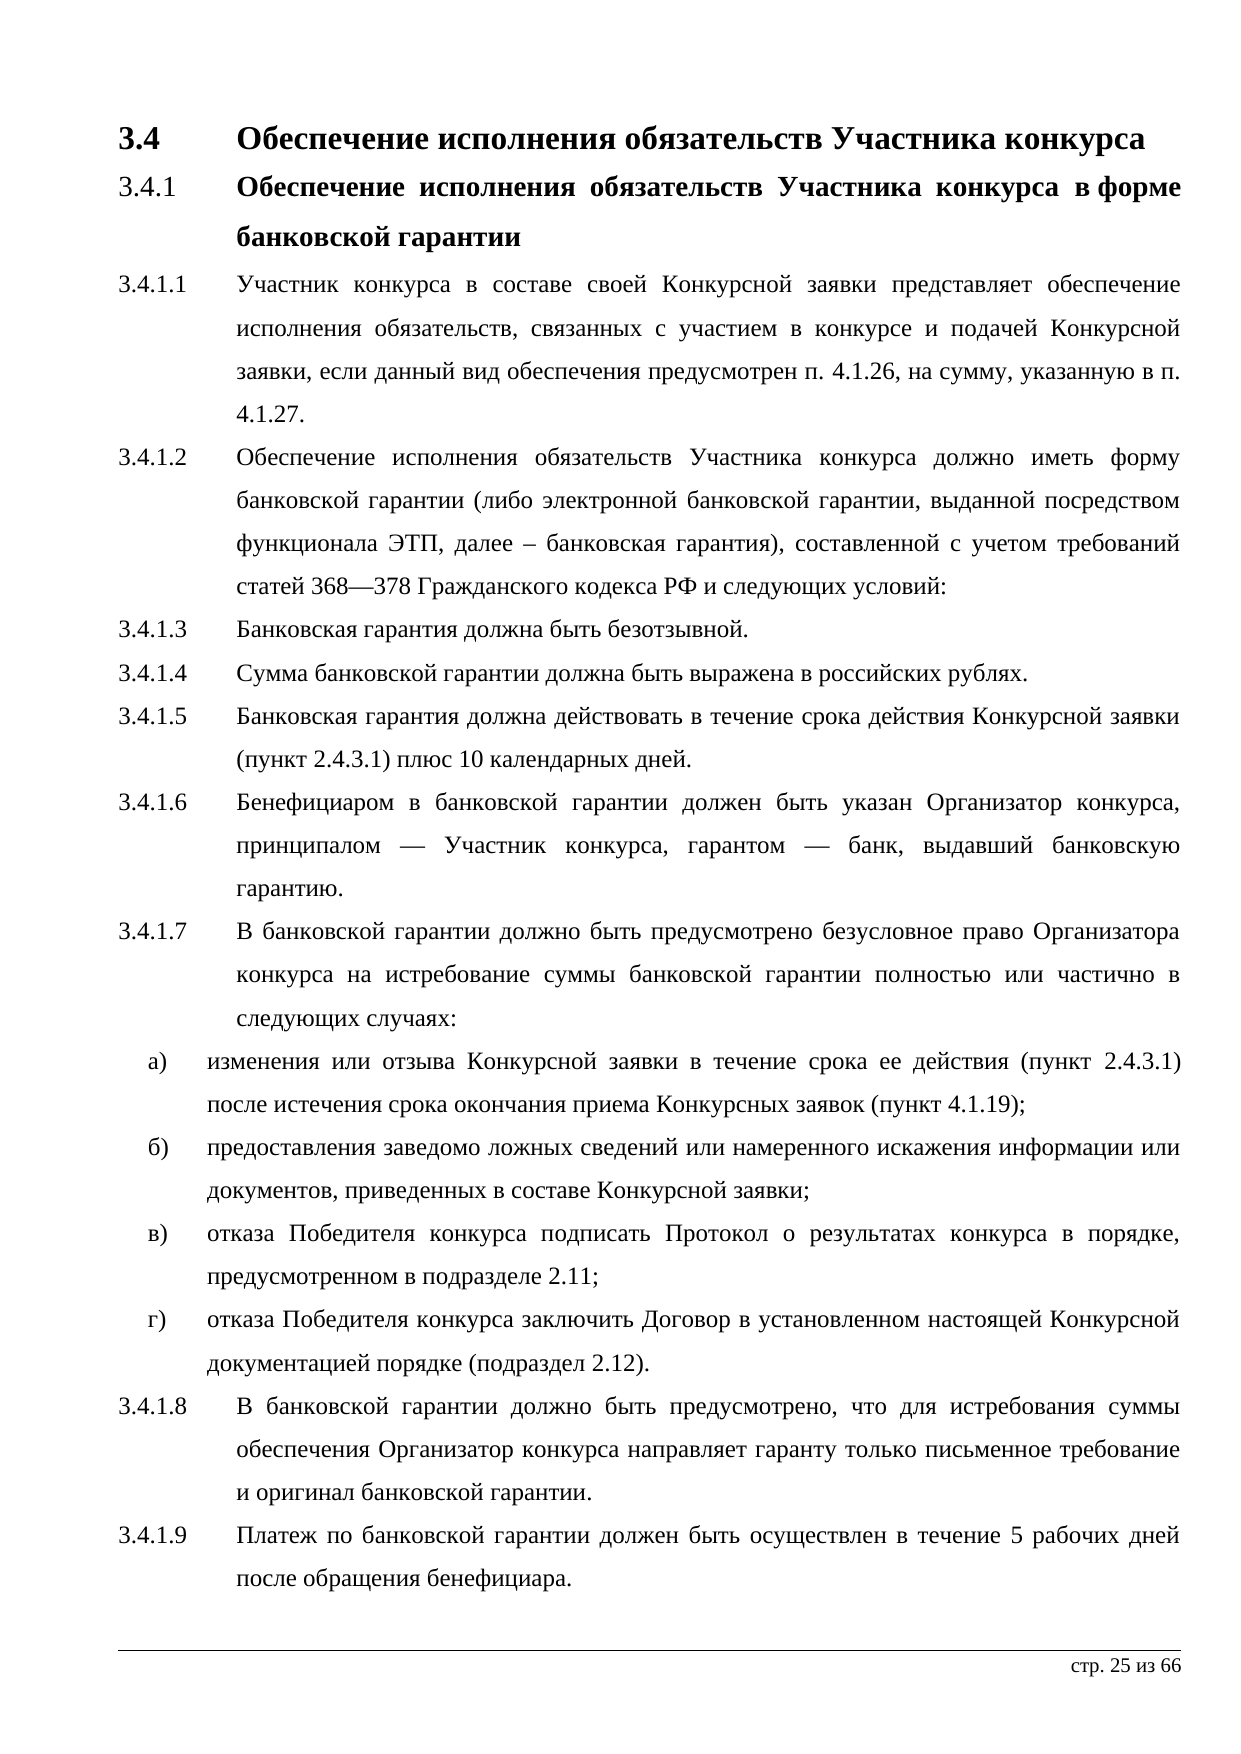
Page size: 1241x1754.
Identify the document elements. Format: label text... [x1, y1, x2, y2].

subtitle Обеспечение исполнения обязательств Участника конкурса [118, 118, 1181, 156]
text Бенефициаром в банковской гарантии должен быть указан Организатор конкурса, принципалом — Участник конкурса, гарантом — банк, выдавший банковскую гарантию. [118, 787, 1181, 902]
text Обеспечение исполнения обязательств Участника конкурса должно иметь форму банковской гарантии (либо электронной банковской гарантии, выданной посредством функционала ЭТП, далее – банковская гарантия), составленной с учетом требований статей 368—378 Гражданского кодекса РФ и следующих условий: [118, 442, 1181, 600]
text отказа Победителя конкурса подписать Протокол о результатах конкурса в порядке, предусмотренном в подразделе 2.11; [148, 1218, 1181, 1290]
text Обеспечение исполнения обязательств Участника конкурса в форме банковской гарантии [118, 169, 1181, 253]
text Платеж по банковской гарантии должен быть осуществлен в течение 5 рабочих дней после обращения бенефициара. [118, 1520, 1181, 1592]
text предоставления заведомо ложных сведений или намеренного искажения информации или документов, приведенных в составе Конкурсной заявки; [148, 1132, 1181, 1204]
text В банковской гарантии должно быть предусмотрено безусловное право Организатора конкурса на истребование суммы банковской гарантии полностью или частично в следующих случаях: [118, 916, 1181, 1031]
text Сумма банковской гарантии должна быть выражена в российских рублях. [118, 658, 1181, 686]
text отказа Победителя конкурса заключить Договор в установленном настоящей Конкурсной документацией порядке (подраздел 2.12). [148, 1304, 1181, 1376]
text Банковская гарантия должна быть безотзывной. [118, 614, 1181, 643]
text В банковской гарантии должно быть предусмотрено, что для истребования суммы обеспечения Организатор конкурса направляет гаранту только письменное требование и оригинал банковской гарантии. [118, 1391, 1181, 1506]
text изменения или отзыва Конкурсной заявки в течение срока ее действия (пункт 2.4.3.1) после истечения срока окончания приема Конкурсных заявок (пункт 4.1.19); [148, 1046, 1181, 1118]
text Банковская гарантия должна действовать в течение срока действия Конкурсной заявки (пункт 2.4.3.1) плюс 10 календарных дней. [118, 701, 1181, 773]
text Участник конкурса в составе своей Конкурсной заявки представляет обеспечение исполнения обязательств, связанных с участием в конкурсе и подачей Конкурсной заявки, если данный вид обеспечения предусмотрен п. 4.1.26, на сумму, указанную в п. 4.1.27. [118, 269, 1181, 428]
